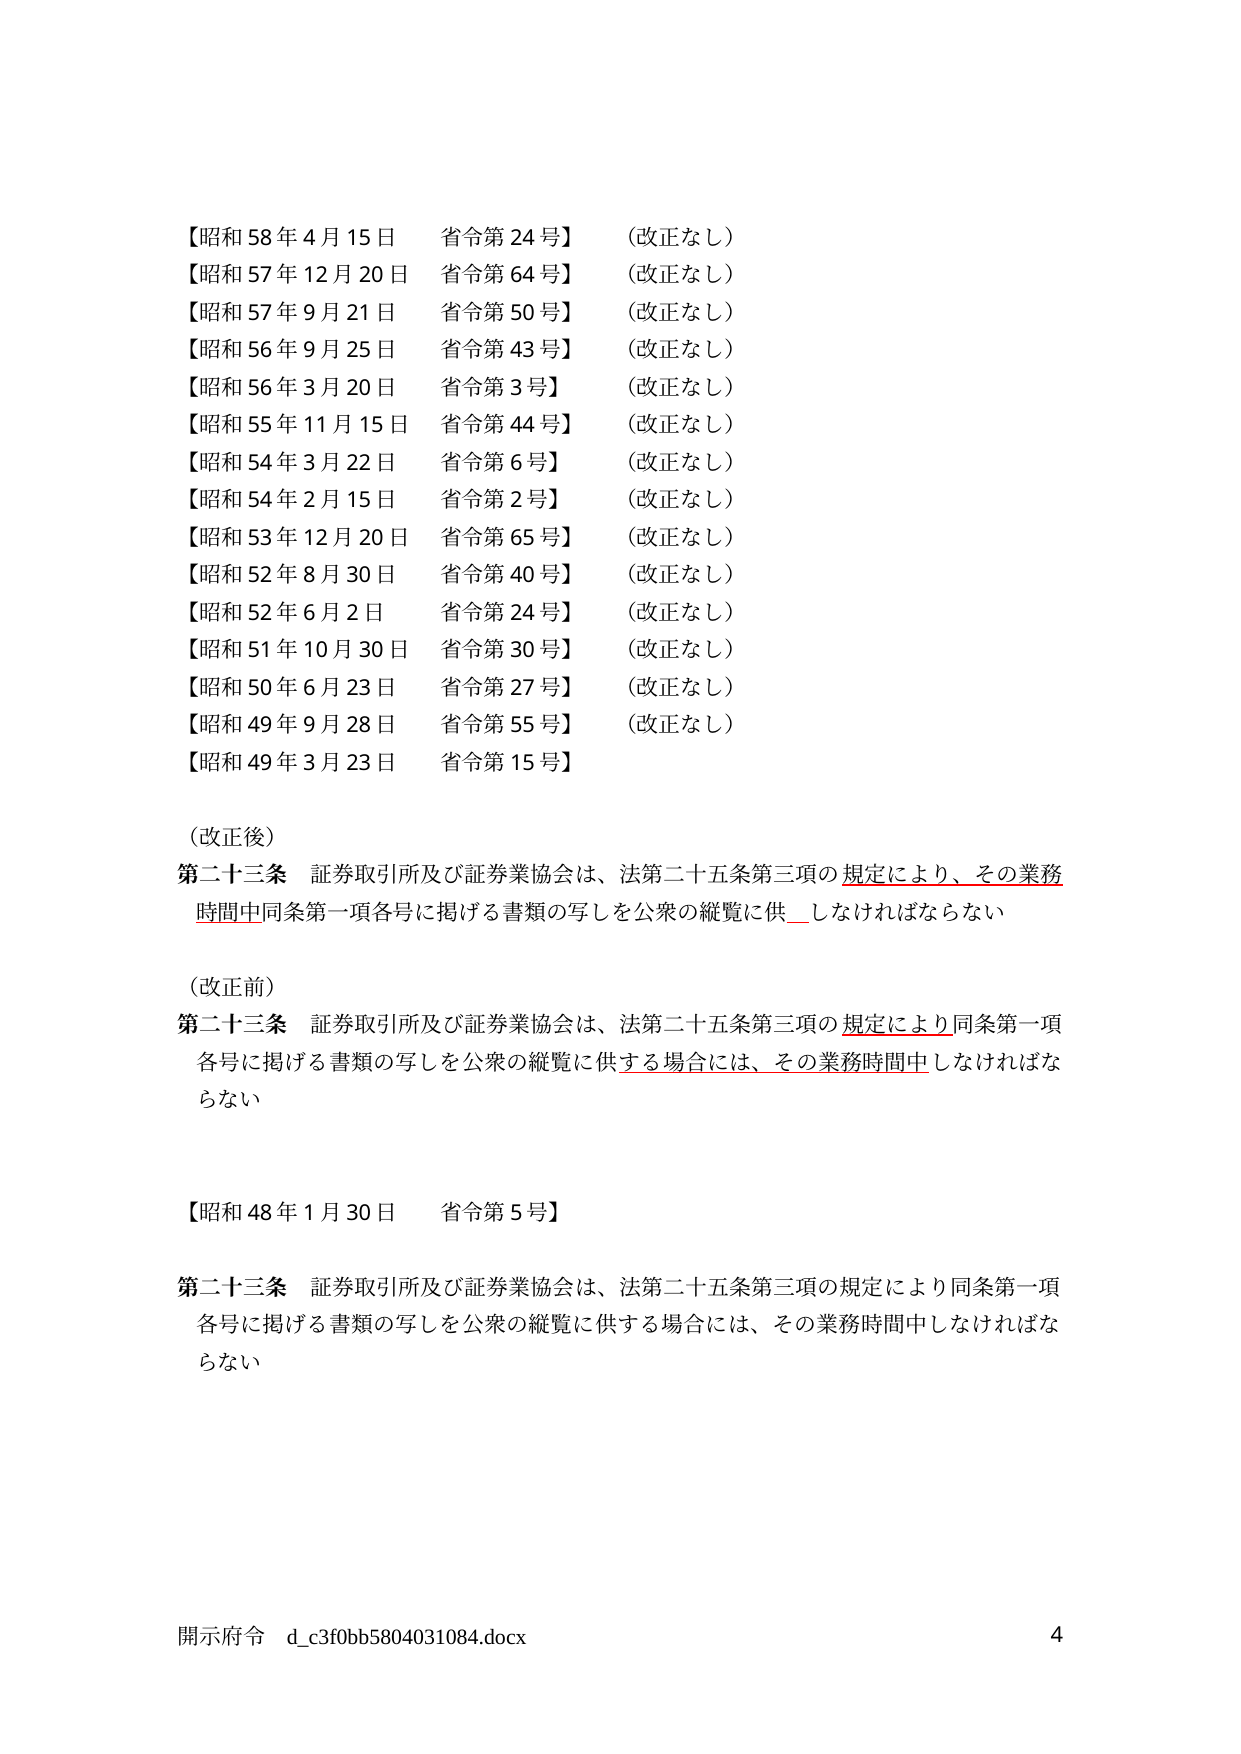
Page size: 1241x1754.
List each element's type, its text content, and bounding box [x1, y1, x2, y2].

text 第二十三条 証券取引所及び証券業協会は、法第二十五条第三項の規定により同条第一項各号に掲げる書類の写しを公衆の縦覧に供する場合には、その業務時間中しなければならない [177, 1004, 1063, 1117]
text （改正後） [177, 817, 1063, 854]
text 【昭和56年9月25日 省令第43号】 （改正なし） [177, 329, 1063, 367]
text 【昭和49年9月28日 省令第55号】 （改正なし） [177, 704, 1063, 742]
text 【昭和56年3月20日 省令第3号】 （改正なし） [177, 367, 1063, 404]
text 【昭和53年12月20日 省令第65号】 （改正なし） [177, 517, 1063, 554]
text 【昭和54年2月15日 省令第2号】 （改正なし） [177, 479, 1063, 517]
text 【昭和57年12月20日 省令第64号】 （改正なし） [177, 254, 1063, 292]
text 【昭和52年8月30日 省令第40号】 （改正なし） [177, 554, 1063, 592]
text （改正前） [177, 967, 1063, 1004]
text 第二十三条 証券取引所及び証券業協会は、法第二十五条第三項の規定により同条第一項各号に掲げる書類の写しを公衆の縦覧に供する場合には、その業務時間中しなければならない [177, 1267, 1063, 1379]
text 【昭和57年9月21日 省令第50号】 （改正なし） [177, 292, 1063, 329]
text 【昭和55年11月15日 省令第44号】 （改正なし） [177, 404, 1063, 442]
text 【昭和51年10月30日 省令第30号】 （改正なし） [177, 629, 1063, 667]
text 【昭和52年6月2日 省令第24号】 （改正なし） [177, 592, 1063, 629]
text 【昭和48年1月30日 省令第5号】 [177, 1192, 1063, 1229]
text 【昭和58年4月15日 省令第24号】 （改正なし） [177, 217, 1063, 254]
text 【昭和54年3月22日 省令第6号】 （改正なし） [177, 442, 1063, 479]
text 【昭和50年6月23日 省令第27号】 （改正なし） [177, 667, 1063, 704]
text 第二十三条 証券取引所及び証券業協会は、法第二十五条第三項の規定により、その業務時間中同条第一項各号に掲げる書類の写しを公衆の縦覧に供 しなければならない [177, 854, 1063, 929]
text 【昭和49年3月23日 省令第15号】 [177, 742, 1063, 779]
